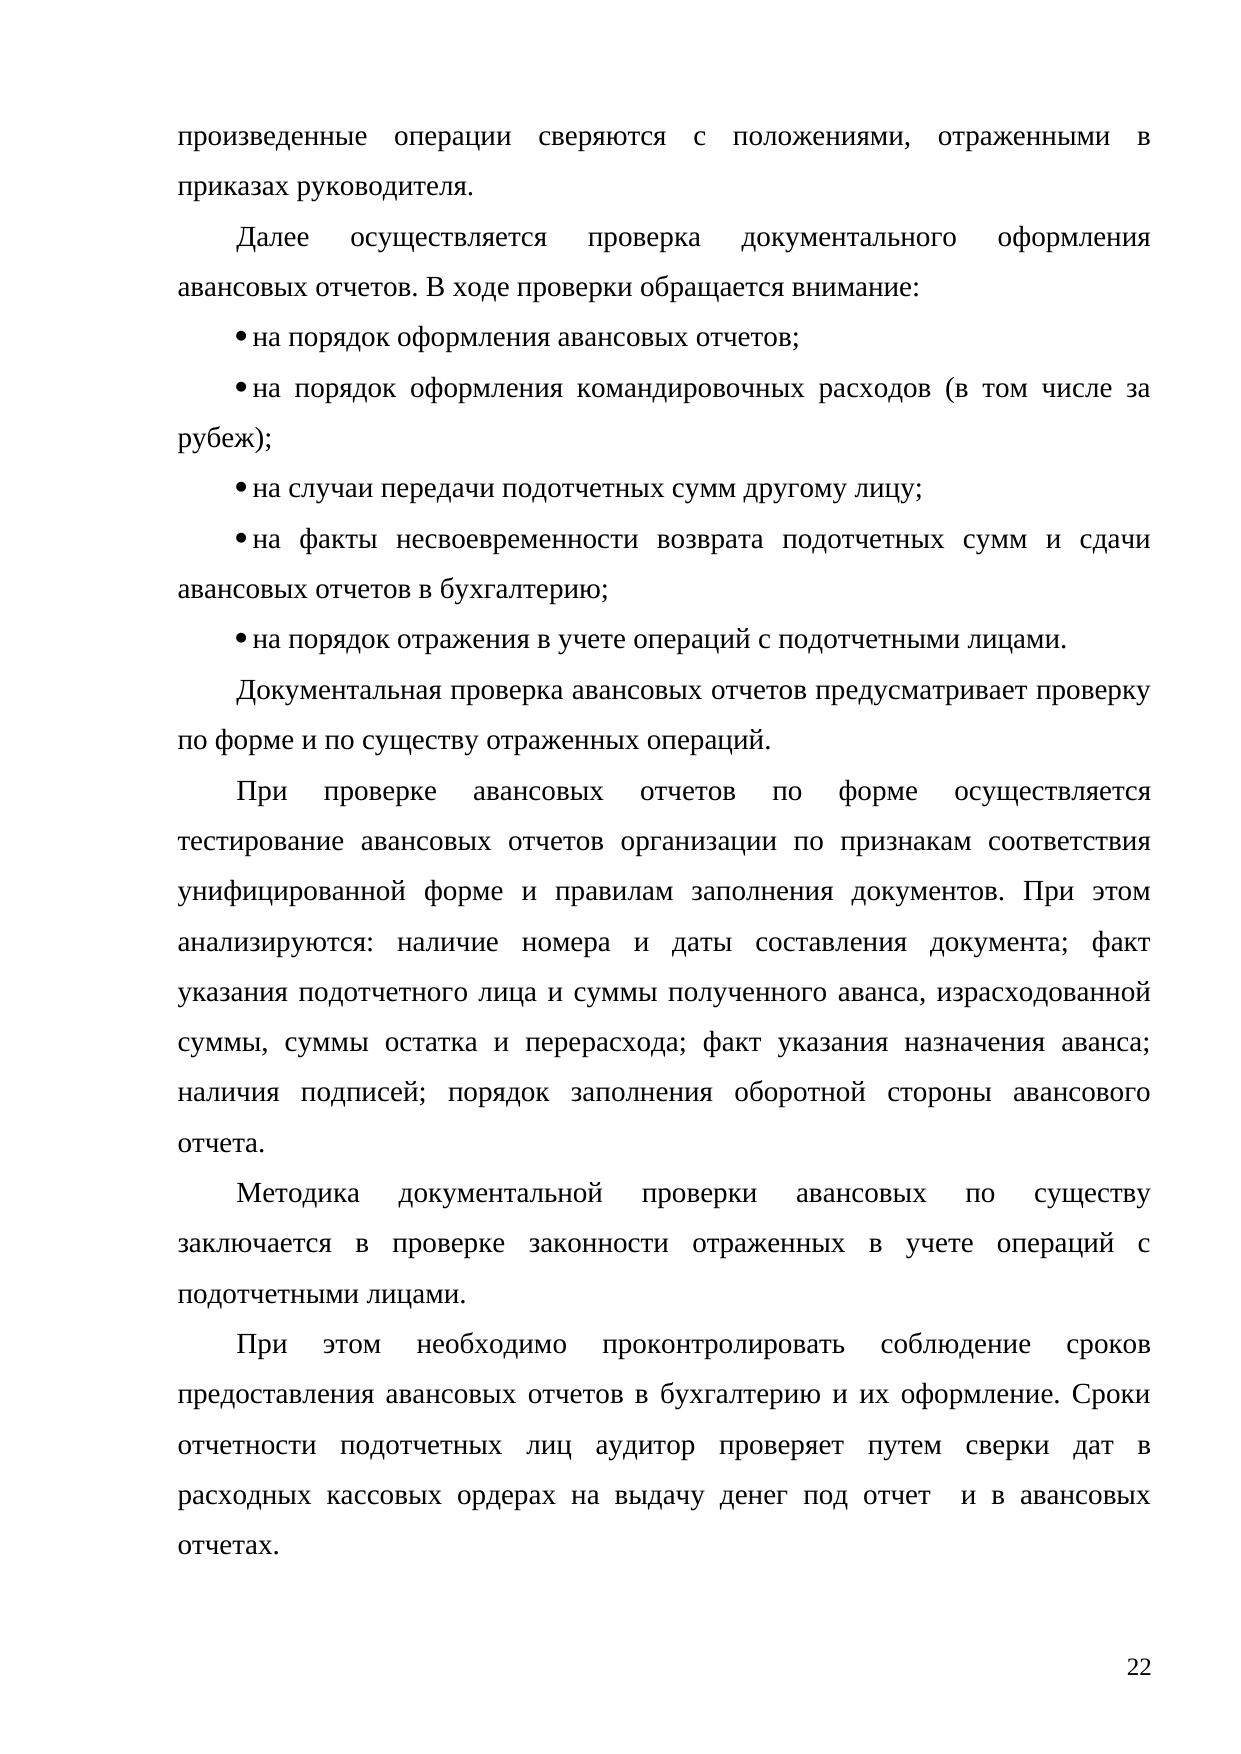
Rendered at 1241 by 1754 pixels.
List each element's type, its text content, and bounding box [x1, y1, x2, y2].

list на порядок оформления командировочных расходов (в том числе за рубеж); [177, 370, 1152, 454]
list на случаи передачи подотчетных сумм другому лицу; [177, 471, 1152, 504]
list на порядок отражения в учете операций с подотчетными лицами. [177, 622, 1152, 655]
list на порядок оформления авансовых отчетов; [177, 319, 1152, 353]
text Документальная проверка авансовых отчетов предусматривает проверку по форме и по существу отраженных операций. [177, 672, 1152, 756]
text Далее осуществляется проверка документального оформления авансовых отчетов. В ходе проверки обращается внимание: [177, 219, 1152, 303]
list на факты несвоевременности возврата подотчетных сумм и сдачи авансовых отчетов в бухгалтерию; [177, 521, 1152, 605]
text Методика документальной проверки авансовых по существу заключается в проверке законности отраженных в учете операций с подотчетными лицами. [177, 1175, 1152, 1309]
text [177, 118, 1152, 202]
text При проверке авансовых отчетов по форме осуществляется тестирование авансовых отчетов организации по признакам соответствия унифицированной форме и правилам заполнения документов. При этом анализируются: наличие номера и даты составления документа; факт указания подотчетного лица и суммы полученного аванса, израсходованной суммы, суммы остатка и перерасхода; факт указания назначения аванса; наличия подписей; порядок заполнения оборотной стороны авансового отчета. [177, 773, 1152, 1158]
text При этом необходимо проконтролировать соблюдение сроков предоставления авансовых отчетов в бухгалтерию и их оформление. Сроки отчетности подотчетных лиц аудитор проверяет путем сверки дат в расходных кассовых ордерах на выдачу денег под отчет и в авансовых отчетах. [177, 1326, 1152, 1561]
